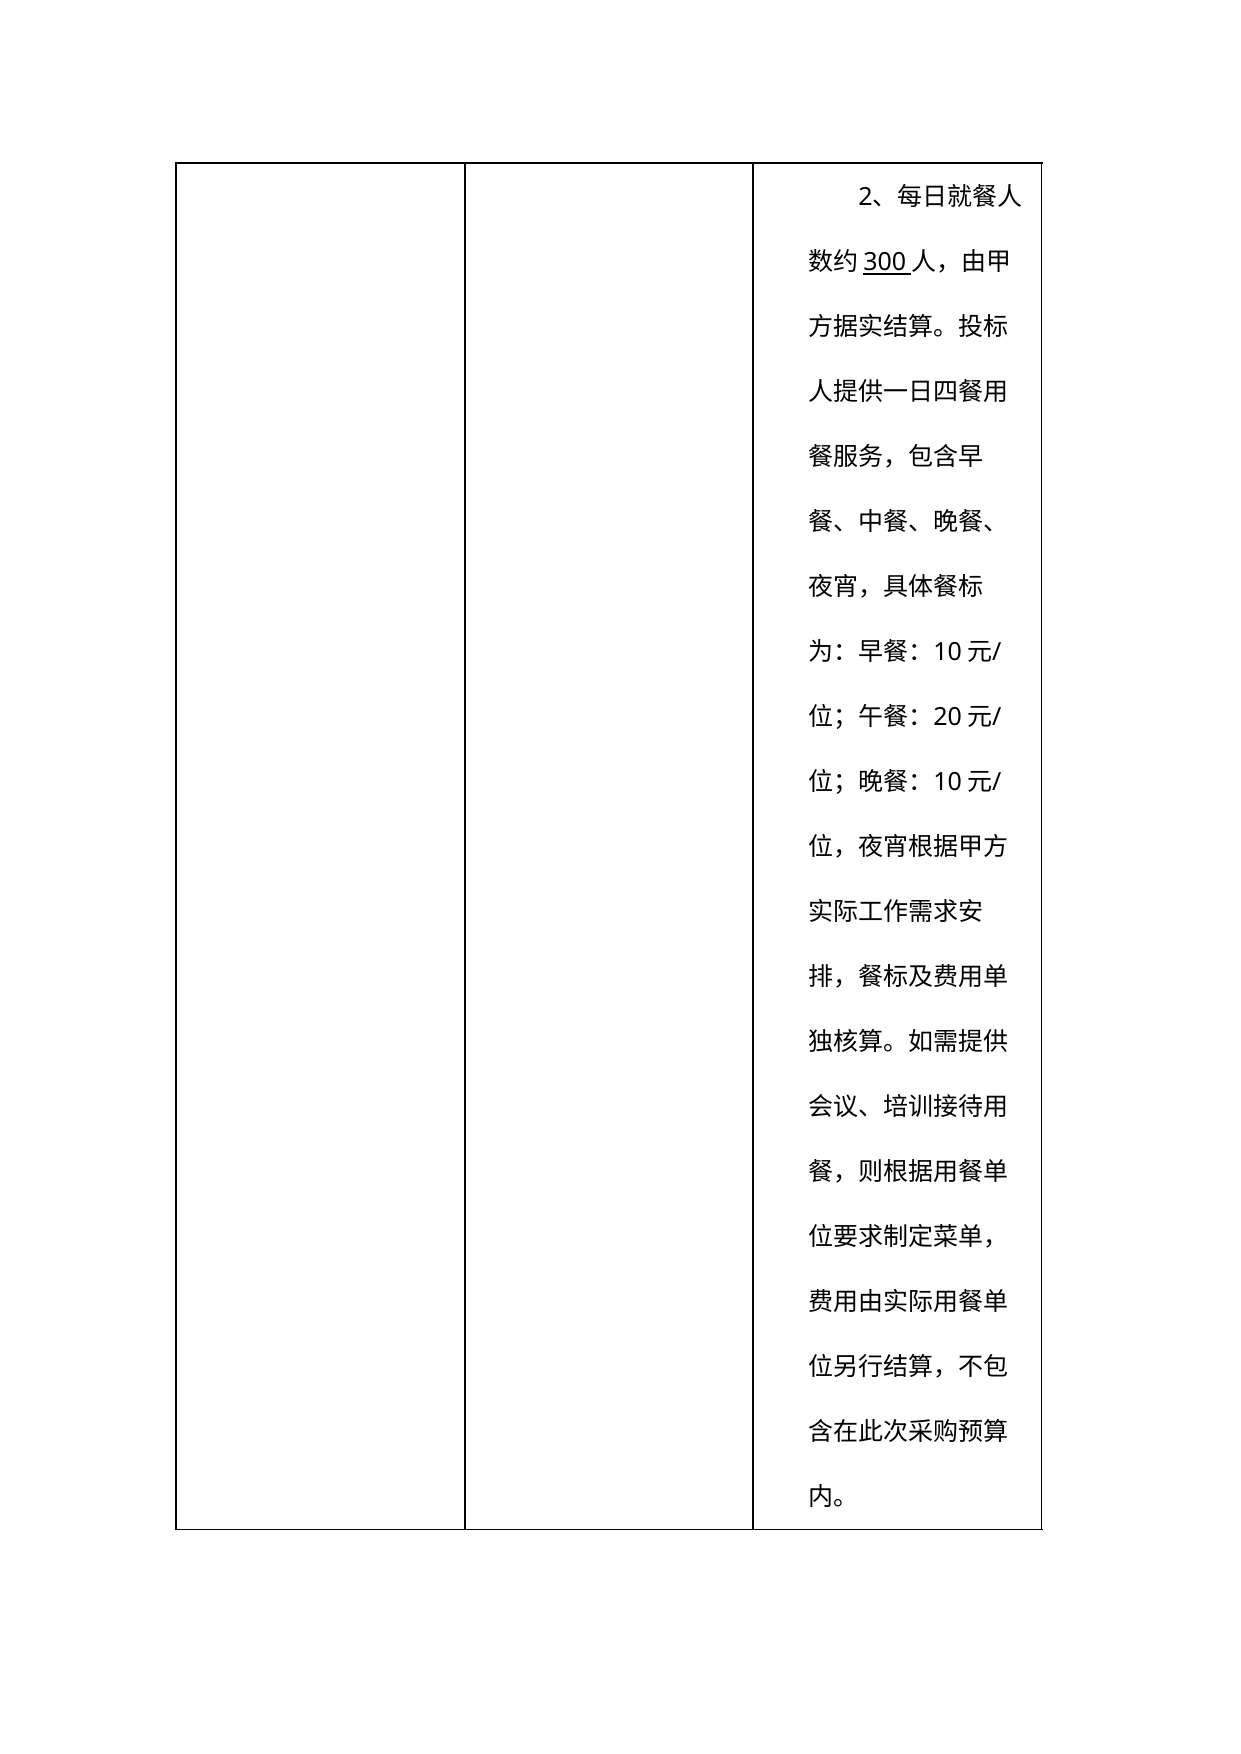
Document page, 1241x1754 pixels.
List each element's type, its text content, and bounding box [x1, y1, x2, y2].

table_cell 1 [177, 164, 464, 1528]
table_cell [466, 164, 752, 1528]
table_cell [754, 164, 1041, 1528]
